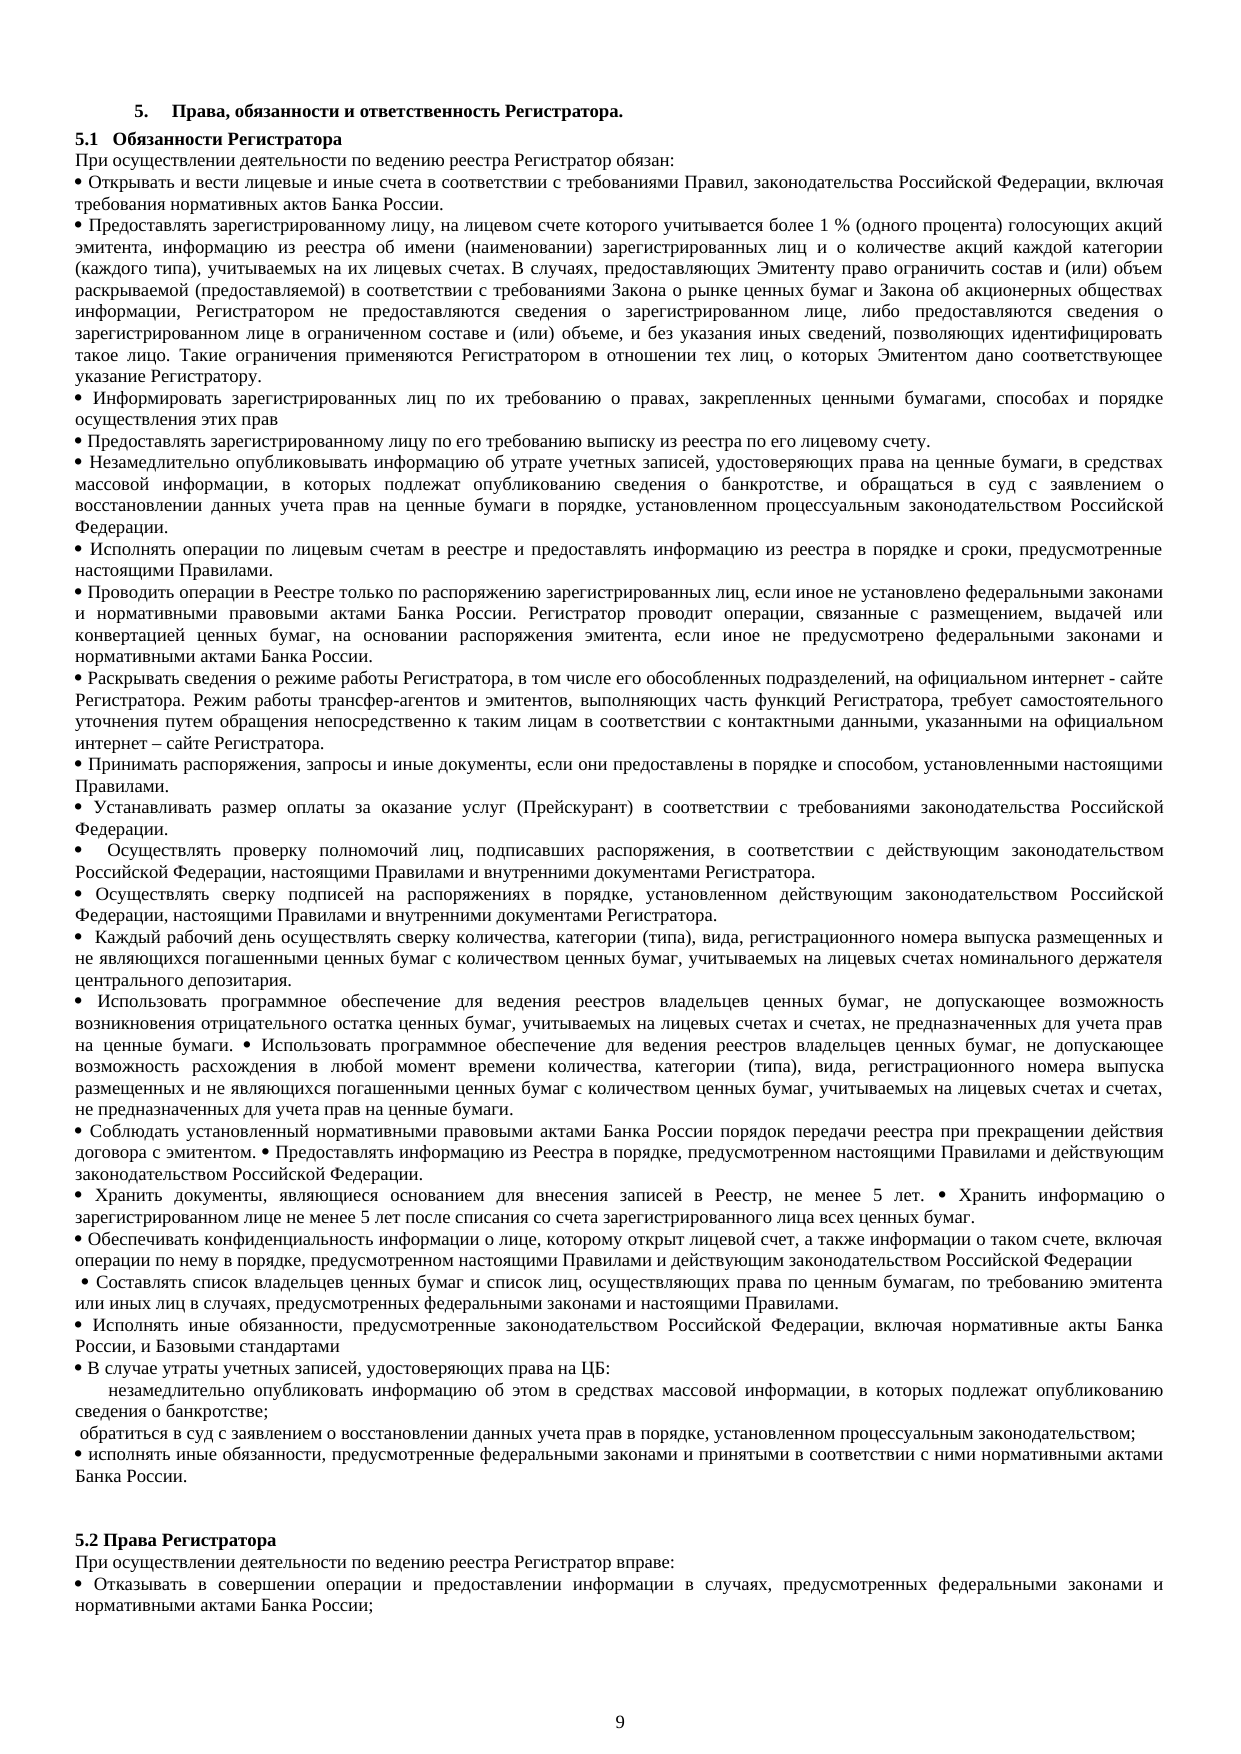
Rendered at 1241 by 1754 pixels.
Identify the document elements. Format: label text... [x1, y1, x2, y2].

subtitle Права, обязанности и ответственность Регистратора. [134, 100, 1165, 122]
text исполнять иные обязанности, предусмотренные федеральными законами и принятыми в соответствии с ними нормативными актами Банка России. [75, 1443, 1165, 1486]
text Каждый рабочий день осуществлять сверку количества, категории (типа), вида, регистрационного номера выпуска размещенных и не являющихся погашенными ценных бумаг с количеством ценных бумаг, учитываемых на лицевых счетах номинального держателя центрального депозитария. [75, 926, 1165, 990]
text Отказывать в совершении операции и предоставлении информации в случаях, предусмотренных федеральными законами и нормативными актами Банка России; [75, 1572, 1165, 1616]
text Открывать и вести лицевые и иные счета в соответствии с требованиями Правил, законодательства Российской Федерации, включая требования нормативных актов Банка России. [75, 171, 1165, 214]
text Соблюдать установленный нормативными правовыми актами Банка России порядок передачи реестра при прекращении действия договора с эмитентом. Предоставлять информацию из Реестра в порядке, предусмотренном настоящими Правилами и действующим законодательством Российской Федерации. [75, 1120, 1165, 1184]
text Составлять список владельцев ценных бумаг и список лиц, осуществляющих права по ценным бумагам, по требованию эмитента или иных лиц в случаях, предусмотренных федеральными законами и настоящими Правилами. [75, 1271, 1165, 1314]
text Осуществлять сверку подписей на распоряжениях в порядке, установленном действующим законодательством Российской Федерации, настоящими Правилами и внутренними документами Регистратора. [75, 882, 1165, 926]
text Исполнять иные обязанности, предусмотренные законодательством Российской Федерации, включая нормативные акты Банка России, и Базовыми стандартами [75, 1314, 1165, 1357]
text При осуществлении деятельности по ведению реестра Регистратор вправе: [75, 1551, 1165, 1572]
text 5.2 Права Регистратора [75, 1529, 1165, 1551]
text незамедлительно опубликовать информацию об этом в средствах массовой информации, в которых подлежат опубликованию сведения о банкротстве; [75, 1378, 1165, 1422]
text Предоставлять зарегистрированному лицу, на лицевом счете которого учитывается более 1 % (одного процента) голосующих акций эмитента, информацию из реестра об имени (наименовании) зарегистрированных лиц и о количестве акций каждой категории (каждого типа), учитываемых на их лицевых счетах. В случаях, предоставляющих Эмитенту право ограничить состав и (или) объем раскрываемой (предоставляемой) в соответствии с требованиями Закона о рынке ценных бумаг и Закона об акционерных обществах информации, Регистратором не предоставляются сведения о зарегистрированном лице, либо предоставляются сведения о зарегистрированном лице в ограниченном составе и (или) объеме, и без указания иных сведений, позволяющих идентифицировать такое лицо. Такие ограничения применяются Регистратором в отношении тех лиц, о которых Эмитентом дано соответствующее указание Регистратору. [75, 214, 1165, 387]
text Обеспечивать конфиденциальность информации о лице, которому открыт лицевой счет, а также информации о таком счете, включая операции по нему в порядке, предусмотренном настоящими Правилами и действующим законодательством Российской Федерации [75, 1227, 1165, 1271]
text Устанавливать размер оплаты за оказание услуг (Прейскурант) в соответствии с требованиями законодательства Российской Федерации. [75, 796, 1165, 839]
text Незамедлительно опубликовывать информацию об утрате учетных записей, удостоверяющих права на ценные бумаги, в средствах массовой информации, в которых подлежат опубликованию сведения о банкротстве, и обращаться в суд с заявлением о восстановлении данных учета прав на ценные бумаги в порядке, установленном процессуальным законодательством Российской Федерации. [75, 451, 1165, 537]
text Использовать программное обеспечение для ведения реестров владельцев ценных бумаг, не допускающее возможность возникновения отрицательного остатка ценных бумаг, учитываемых на лицевых счетах и счетах, не предназначенных для учета прав на ценные бумаги. Использовать программное обеспечение для ведения реестров владельцев ценных бумаг, не допускающее возможность расхождения в любой момент времени количества, категории (типа), вида, регистрационного номера выпуска размещенных и не являющихся погашенными ценных бумаг с количеством ценных бумаг, учитываемых на лицевых счетах и счетах, не предназначенных для учета прав на ценные бумаги. [75, 990, 1165, 1120]
text Информировать зарегистрированных лиц по их требованию о правах, закрепленных ценными бумагами, способах и порядке осуществления этих прав [75, 387, 1165, 430]
text При осуществлении деятельности по ведению реестра Регистратор обязан: [75, 149, 1165, 171]
text обратиться в суд с заявлением о восстановлении данных учета прав в порядке, установленном процессуальным законодательством; [75, 1422, 1165, 1443]
subtitle Обязанности Регистратора [75, 128, 1165, 149]
text Проводить операции в Реестре только по распоряжению зарегистрированных лиц, если иное не установлено федеральными законами и нормативными правовыми актами Банка России. Регистратор проводит операции, связанные с размещением, выдачей или конвертацией ценных бумаг, на основании распоряжения эмитента, если иное не предусмотрено федеральными законами и нормативными актами Банка России. [75, 581, 1165, 667]
text Исполнять операции по лицевым счетам в реестре и предоставлять информацию из реестра в порядке и сроки, предусмотренные настоящими Правилами. [75, 537, 1165, 581]
text Хранить документы, являющиеся основанием для внесения записей в Реестр, не менее 5 лет. Хранить информацию о зарегистрированном лице не менее 5 лет после списания со счета зарегистрированного лица всех ценных бумаг. [75, 1184, 1165, 1227]
text Осуществлять проверку полномочий лиц, подписавших распоряжения, в соответствии с действующим законодательством Российской Федерации, настоящими Правилами и внутренними документами Регистратора. [75, 839, 1165, 882]
text Раскрывать сведения о режиме работы Регистратора, в том числе его обособленных подразделений, на официальном интернет - сайте Регистратора. Режим работы трансфер-агентов и эмитентов, выполняющих часть функций Регистратора, требует самостоятельного уточнения путем обращения непосредственно к таким лицам в соответствии с контактными данными, указанными на официальном интернет – сайте Регистратора. [75, 667, 1165, 753]
text Принимать распоряжения, запросы и иные документы, если они предоставлены в порядке и способом, установленными настоящими Правилами. [75, 753, 1165, 796]
text В случае утраты учетных записей, удостоверяющих права на ЦБ: [75, 1357, 1165, 1378]
text Предоставлять зарегистрированному лицу по его требованию выписку из реестра по его лицевому счету. [75, 430, 1165, 451]
